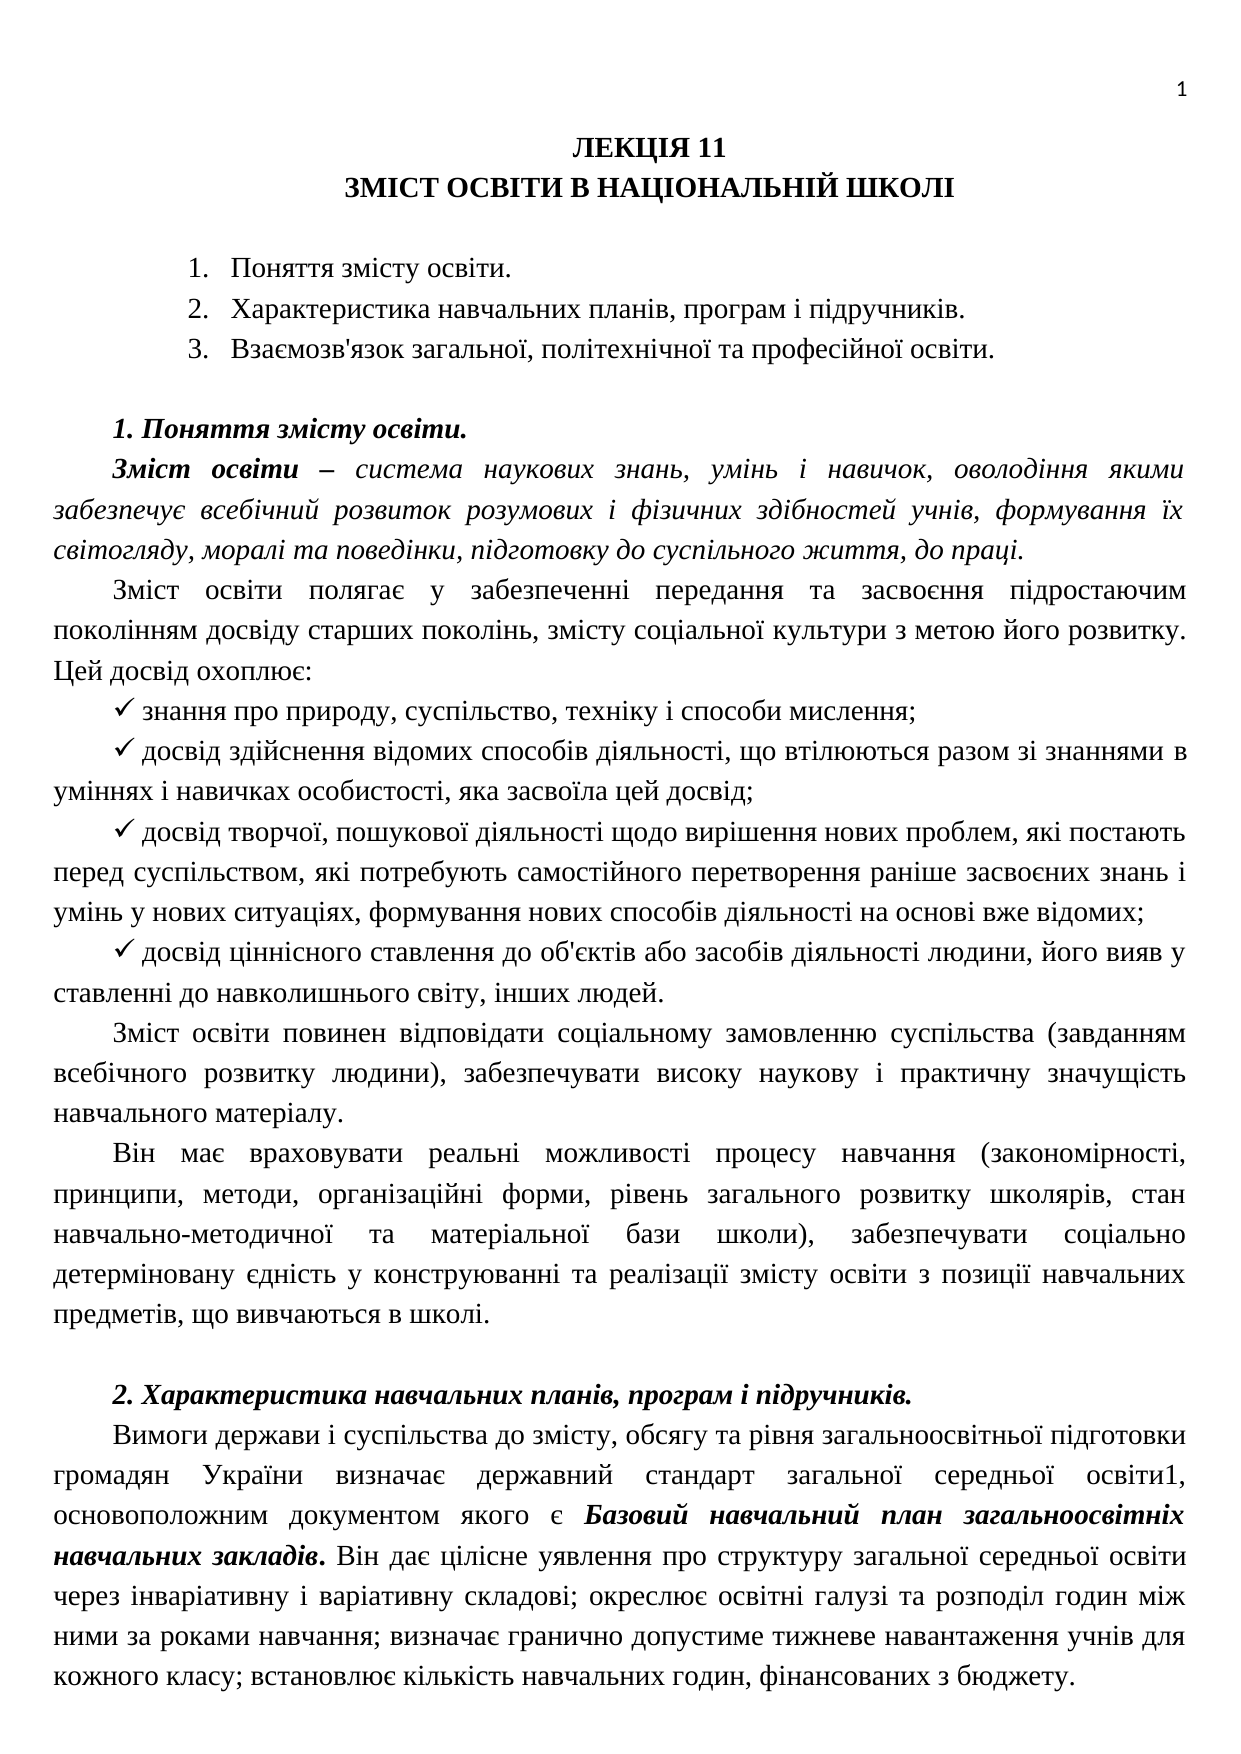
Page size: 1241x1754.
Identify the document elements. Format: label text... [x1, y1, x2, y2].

list досвід здійснення відомих способів діяльності, що втілюються разом зі знаннями в уміннях і навичках особистості, яка засвоїла цей досвід; [53, 733, 1187, 807]
text ЛЕКЦІЯ 11 [53, 130, 1187, 163]
list Характеристика навчальних планів, програм і підручників. [128, 291, 1187, 324]
list Поняття змісту освіти. [128, 251, 1187, 284]
text Вимоги держави і суспільства до змісту, обсягу та рівня загальноосвітньої підготовки громадян України визначає державний стандарт загальної середньої освіти1, основоположним документом якого є Базовий навчальний план загальноосвітніх навчальних закладів. Він дає цілісне уявлення про структуру загальної середньої освіти через інваріативну і варіативну складові; окреслює освітні галузі та розподіл годин між ними за роками навчання; визначає гранично допустиме тижневе навантаження учнів для кожного класу; встановлює кількість навчальних годин, фінансованих з бюджету. [53, 1417, 1187, 1692]
text Зміст освіти полягає у забезпеченні передання та засвоєння підростаючим поколінням досвіду старших поколінь, змісту соціальної культури з метою його розвитку. Цей досвід охоплює: [53, 572, 1187, 686]
text Зміст освіти – система наукових знань, умінь і навичок, оволодіння якими забезпечує всебічний розвиток розумових і фізичних здібностей учнів, формування їх світогляду, моралі та поведінки, підготовку до суспільного життя, до праці. [53, 452, 1187, 566]
list досвід ціннісного ставлення до об'єктів або засобів діяльності людини, його вияв у ставленні до навколишнього світу, інших людей. [53, 934, 1187, 1008]
text ЗМІСТ ОСВІТИ В НАЦІОНАЛЬНІЙ ШКОЛІ [53, 170, 1187, 204]
text 2. Характеристика навчальних планів, програм і підручників. [53, 1377, 1187, 1410]
list досвід творчої, пошукової діяльності щодо вирішення нових проблем, які постають перед суспільством, які потребують самостійного перетворення раніше засвоєних знань і умінь у нових ситуаціях, формування нових способів діяльності на основі вже відомих; [53, 814, 1187, 928]
text Зміст освіти повинен відповідати соціальному замовленню суспільства (завданням всебічного розвитку людини), забезпечувати високу наукову і практичну значущість навчального матеріалу. [53, 1015, 1187, 1129]
list знання про природу, суспільство, техніку і способи мислення; [53, 693, 1187, 726]
list Взаємозв'язок загальної, політехнічної та професійної освіти. [128, 331, 1187, 364]
text 1. Поняття змісту освіти. [53, 411, 1187, 445]
text Він має враховувати реальні можливості процесу навчання (закономірності, принципи, методи, організаційні форми, рівень загального розвитку школярів, стан навчально-методичної та матеріальної бази школи), забезпечувати соціально детерміновану єдність у конструюванні та реалізації змісту освіти з позиції навчальних предметів, що вивчаються в школі. [53, 1136, 1187, 1330]
